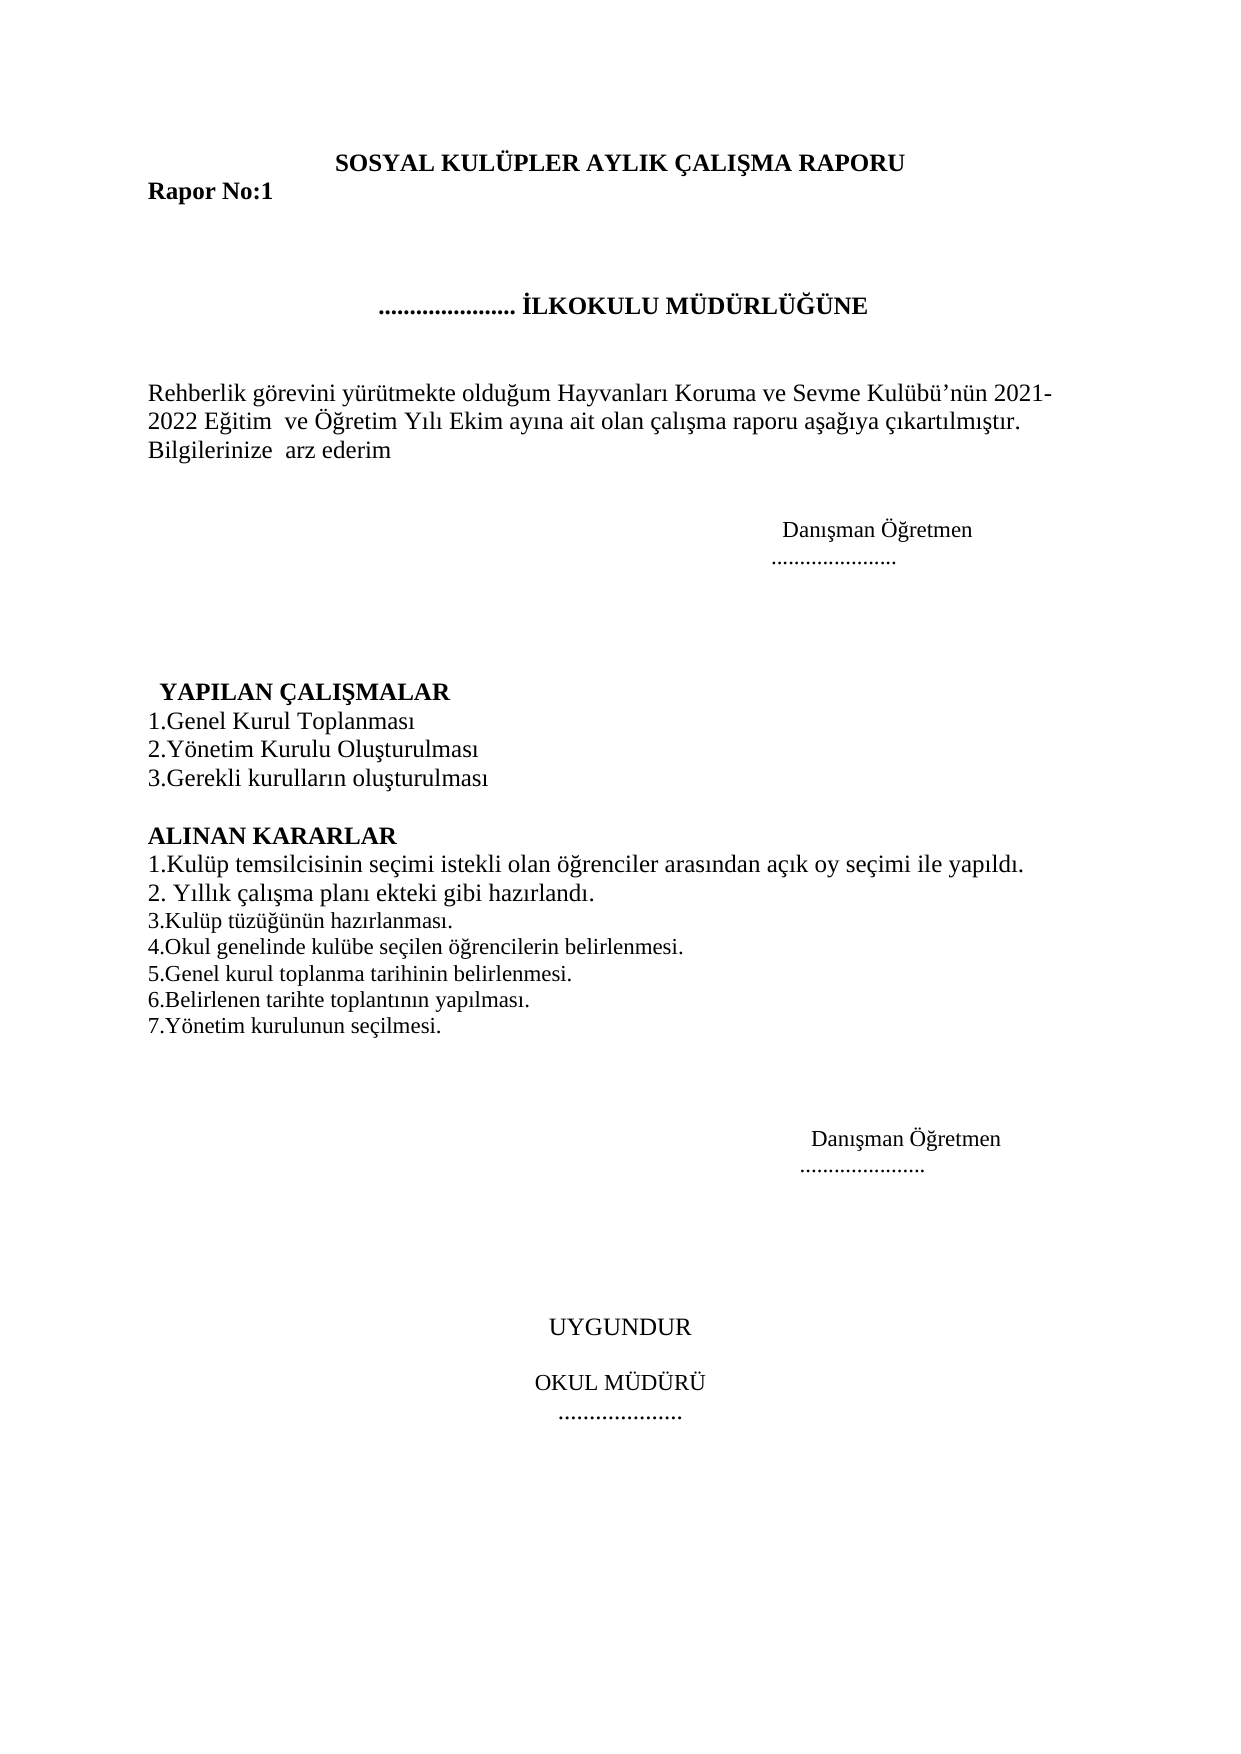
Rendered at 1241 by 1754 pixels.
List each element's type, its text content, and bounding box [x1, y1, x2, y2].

text 2. Yıllık çalışma planı ekteki gibi hazırlandı. [148, 878, 1093, 907]
text Rapor No:1 [148, 176, 1093, 205]
text 3.Kulüp tüzüğünün hazırlanması. [148, 907, 1093, 933]
text 5.Genel kurul toplanma tarihinin belirlenmesi. [148, 960, 1093, 986]
text 4.Okul genelinde kulübe seçilen öğrencilerin belirlenmesi. [148, 933, 1093, 960]
text SOSYAL KULÜPLER AYLIK ÇALIŞMA RAPORU [148, 148, 1093, 176]
text ...................... [148, 543, 1093, 569]
text 7.Yönetim kurulunun seçilmesi. [148, 1012, 1093, 1039]
text ALINAN KARARLAR [148, 821, 1093, 849]
text 1.Genel Kurul Toplanması [148, 706, 1093, 734]
text ...................... [148, 1151, 1093, 1178]
text 3.Gerekli kurulların oluşturulması [148, 763, 1093, 792]
text UYGUNDUR [148, 1312, 1093, 1341]
text 2.Yönetim Kurulu Oluşturulması [148, 734, 1093, 763]
text Danışman Öğretmen [148, 1125, 1093, 1151]
text 6.Belirlenen tarihte toplantının yapılması. [148, 986, 1093, 1012]
text OKUL MÜDÜRÜ [148, 1369, 1093, 1396]
text 1.Kulüp temsilcisinin seçimi istekli olan öğrenciler arasından açık oy seçimi ile yapıldı. [148, 849, 1093, 878]
text .................... [148, 1396, 1093, 1424]
text Bilgilerinize arz ederim [148, 435, 1093, 464]
text Danışman Öğretmen [148, 517, 1093, 543]
text Rehberlik görevini yürütmekte olduğum Hayvanları Koruma ve Sevme Kulübü’nün 2021-2022 Eğitim ve Öğretim Yılı Ekim ayına ait olan çalışma raporu aşağıya çıkartılmıştır. [148, 378, 1093, 435]
text ...................... İLKOKULU MÜDÜRLÜĞÜNE [148, 291, 1093, 320]
text YAPILAN ÇALIŞMALAR [148, 677, 1093, 706]
